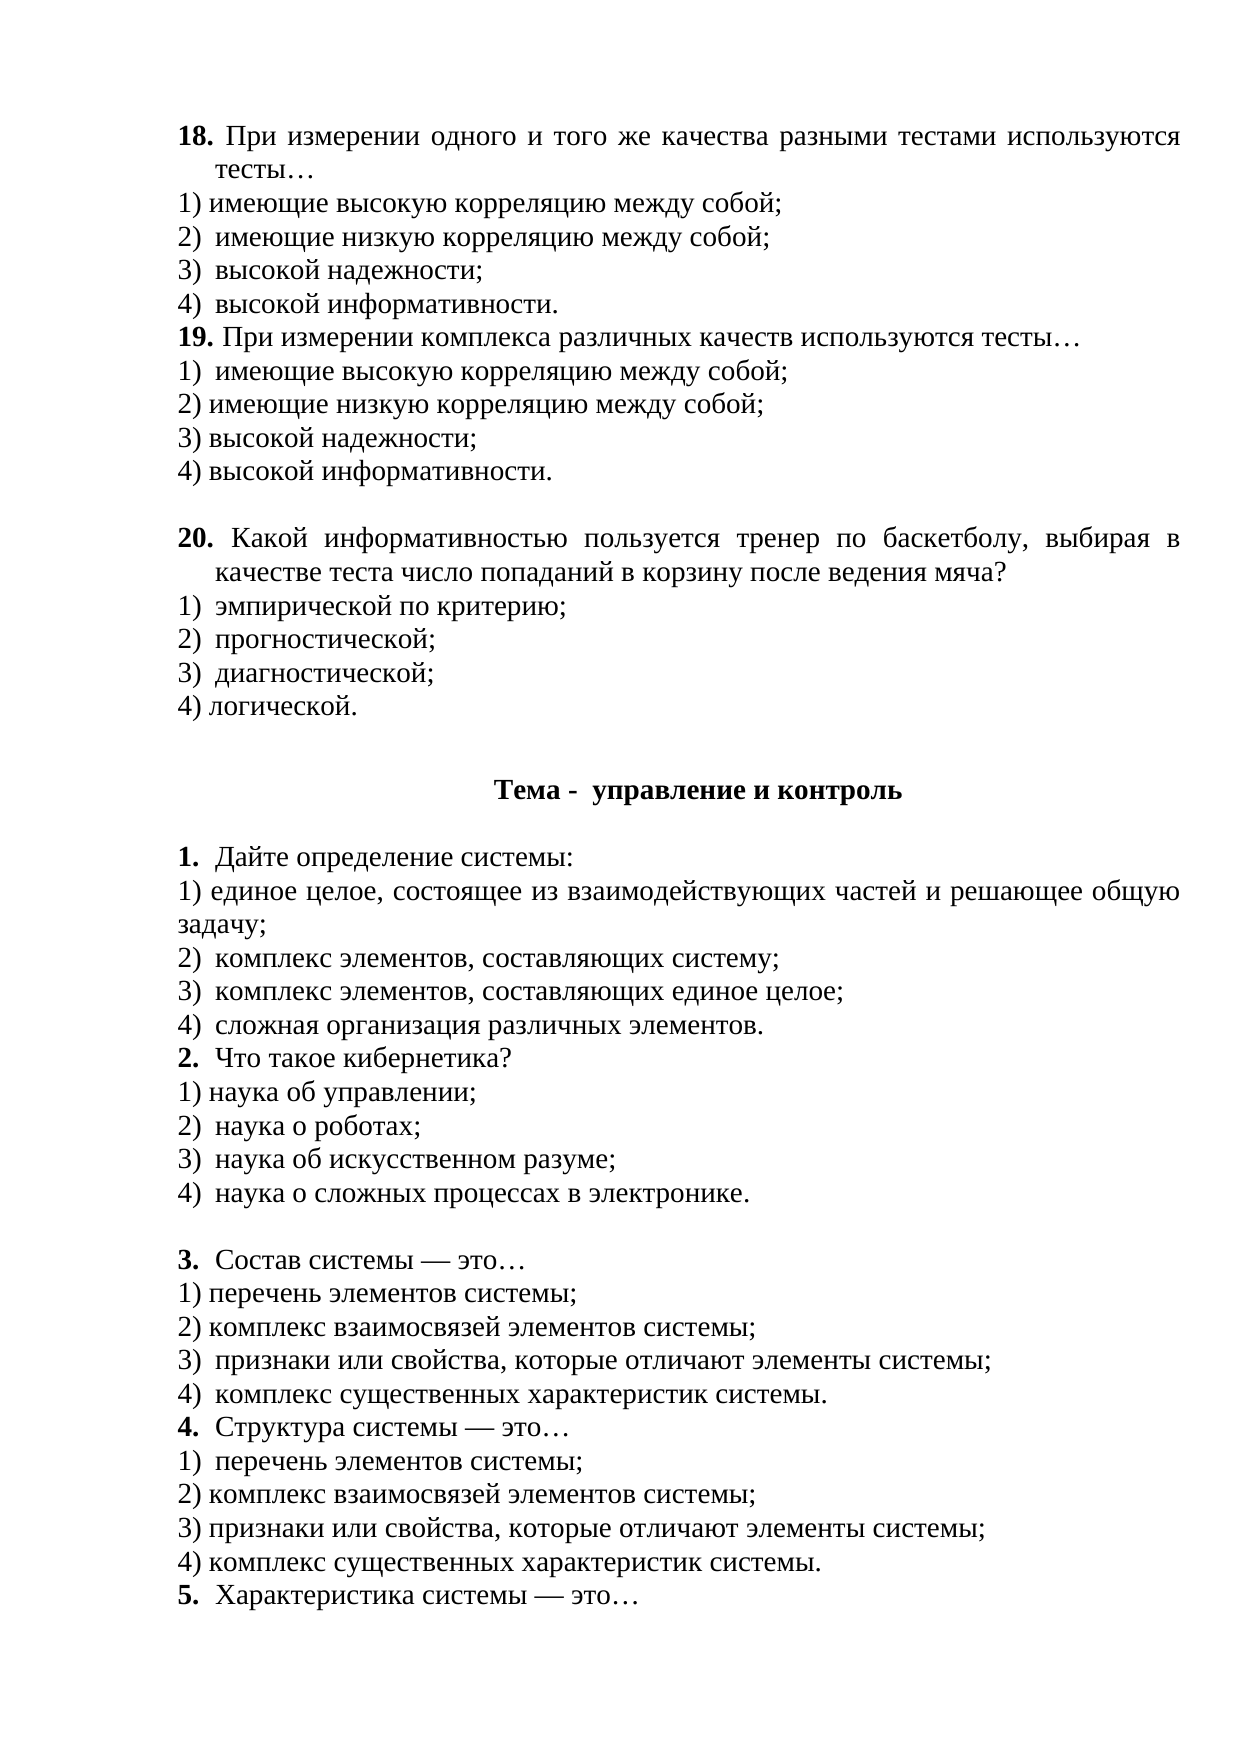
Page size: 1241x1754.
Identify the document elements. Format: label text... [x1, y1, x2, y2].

list признаки или свойства, которые отличают элементы системы; [177, 1342, 1181, 1376]
text 1) наука об управлении; [177, 1074, 1181, 1108]
list Характеристика системы — это… [177, 1577, 1181, 1611]
list наука о сложных процессах в электронике. [177, 1175, 1181, 1208]
list При измерении комплекса различных качеств используются тесты… [177, 319, 1181, 353]
text 4) логической. [177, 688, 1181, 722]
text 1) единое целое, состоящее из взаимодействующих частей и решающее общую задачу; [177, 873, 1181, 940]
list Дайте определение системы: [177, 839, 1181, 873]
text 2) комплекс взаимосвязей элементов системы; [177, 1309, 1181, 1342]
list При измерении одного и того же качества разными тестами используются тесты… [177, 118, 1181, 185]
list перечень элементов системы; [177, 1443, 1181, 1477]
list Какой информативностью пользуется тренер по баскетболу, выбирая в качестве теста число попаданий в корзину после ведения мяча? [177, 521, 1181, 588]
list эмпирической по критерию; [177, 588, 1181, 621]
list высокой информативности. [177, 286, 1181, 319]
list комплекс элементов, составляющих систему; [177, 940, 1181, 973]
list Состав системы — это… [177, 1242, 1181, 1275]
text 4) комплекс существенных характеристик системы. [177, 1544, 1181, 1577]
list имеющие низкую корреляцию между собой; [177, 219, 1181, 252]
list комплекс элементов, составляющих единое целое; [177, 973, 1181, 1007]
title Тема - управление и контроль [215, 772, 1181, 806]
text 2) имеющие низкую корреляцию между собой; [177, 386, 1181, 420]
text 2) комплекс взаимосвязей элементов системы; [177, 1477, 1181, 1510]
text 1) имеющие высокую корреляцию между собой; [177, 185, 1181, 219]
list имеющие высокую корреляцию между собой; [177, 353, 1181, 386]
list Структура системы — это… [177, 1409, 1181, 1443]
text 4) высокой информативности. [177, 453, 1163, 487]
list прогностической; [177, 621, 1181, 655]
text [177, 1510, 1181, 1544]
list комплекс существенных характеристик системы. [177, 1376, 1181, 1409]
list высокой надежности; [177, 252, 1181, 286]
list наука об искусственном разуме; [177, 1141, 1181, 1175]
list наука о роботах; [177, 1108, 1181, 1141]
text 3) высокой надежности; [177, 420, 1181, 453]
list сложная организация различных элементов. [177, 1007, 1181, 1041]
text 1) перечень элементов системы; [177, 1275, 1181, 1309]
list Что такое кибернетика? [177, 1041, 1181, 1074]
list диагностической; [177, 655, 1181, 688]
